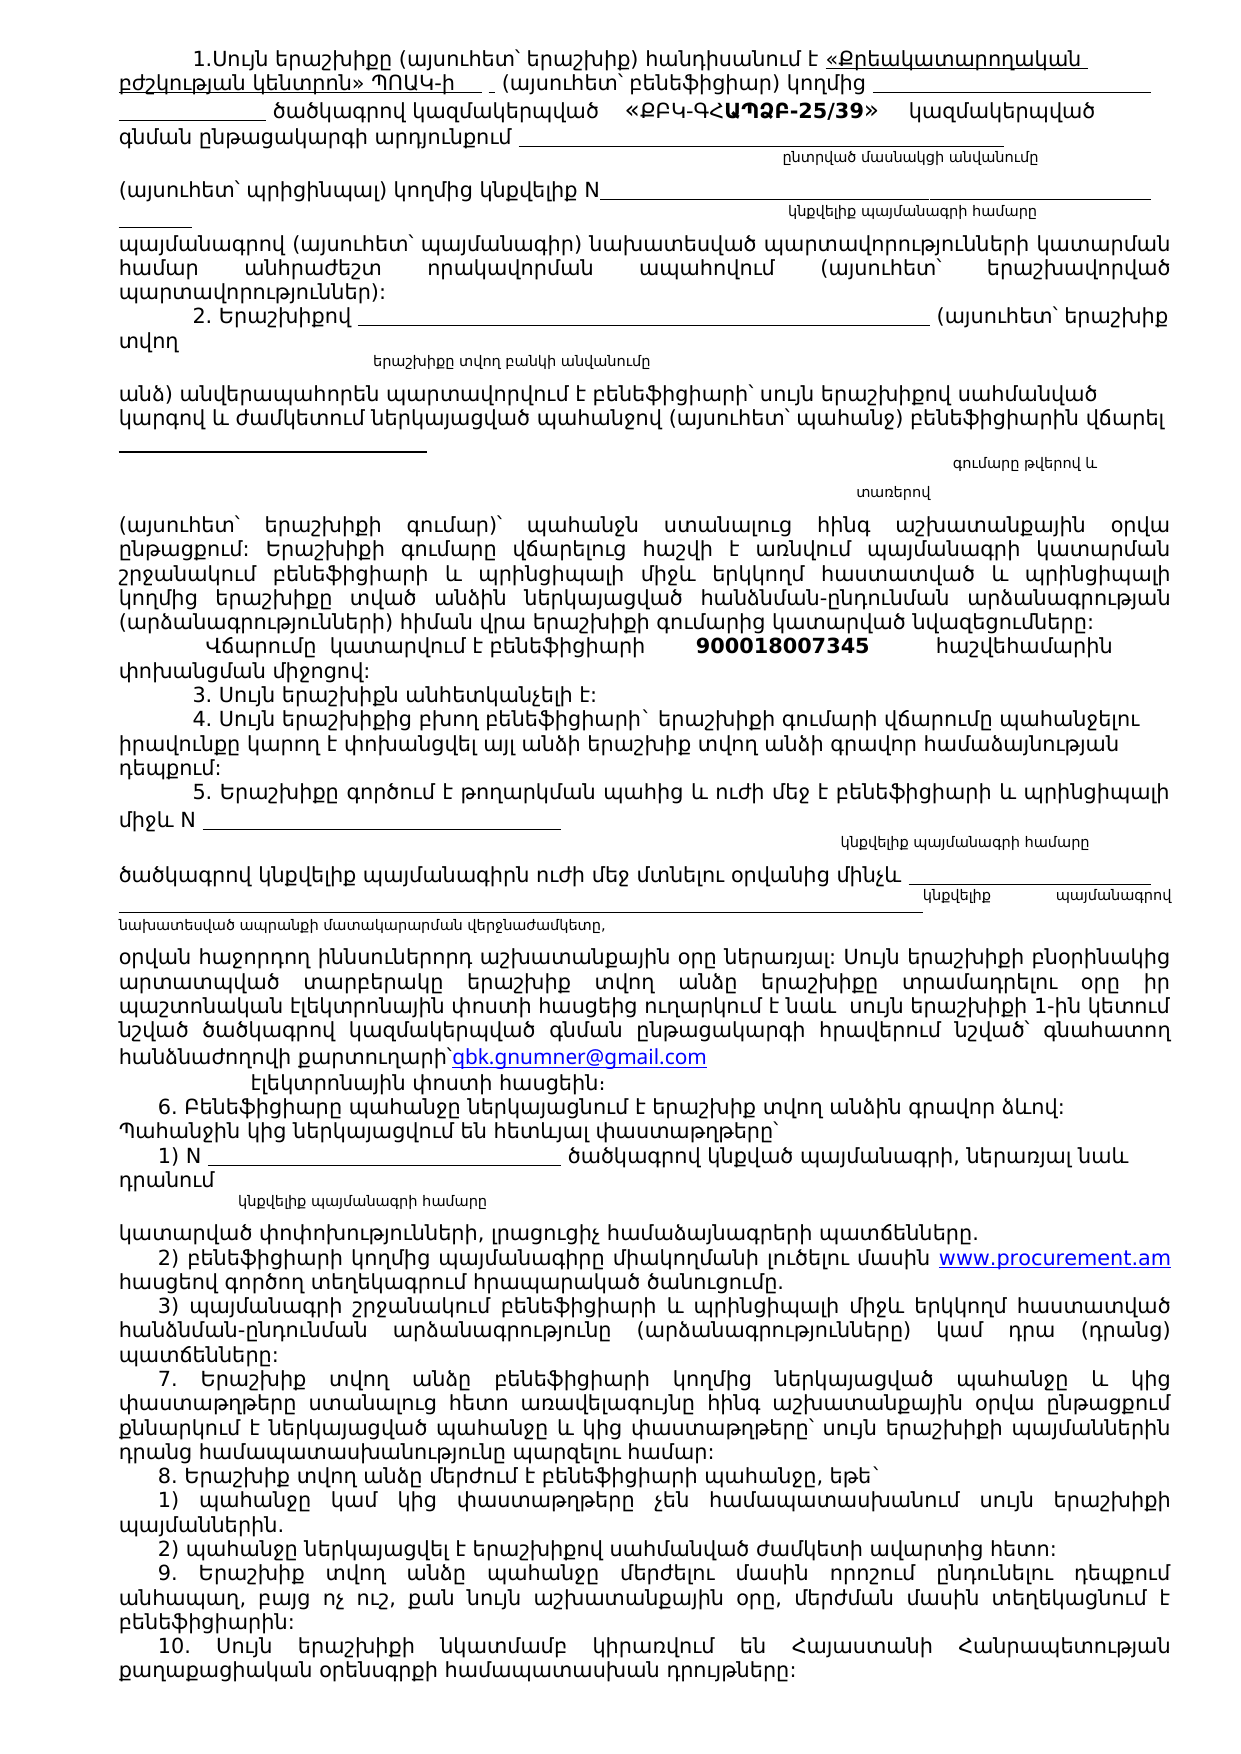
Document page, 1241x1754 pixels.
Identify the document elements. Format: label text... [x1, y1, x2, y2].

text 8. Երաշխիք տվող անձը մերժում է բենեֆիցիարի պահանջը, եթե` [118, 1464, 1171, 1488]
list օրվան հաջորդող իննսուներորդ աշխատանքային օրը ներառյալ: Սույն երաշխիքի բնօրինակից արտատպված տարբերակը երաշխիք տվող անձը երաշխիքը տրամադրելու օրը իր պաշտոնական էլեկտրոնային փոստի հասցեից ուղարկում է նաև սույն երաշխիքի 1-ին կետում նշված ծածկագրով կազմակերպված գնման ընթացակարգի հրավերում նշված՝ գնահատող հանձնաժողովի քարտուղարի՝qbk.gnumner@gmail.com [118, 945, 1171, 1071]
text (այսուհետ՝ պրիցինպալ) կողմից կնքվելիք N կնքվելիք պայմանագրի համարը [118, 178, 1171, 232]
text 10. Սույն երաշխիքի նկատմամբ կիրառվում են Հայաստանի Հանրապետության քաղաքացիական օրենսգրքի համապատասխան դրույթները: [118, 1634, 1171, 1683]
text կնքվելիք պայմանագրի համարը [118, 834, 1171, 863]
text ընտրված մասնակցի անվանումը [118, 149, 1171, 178]
text 4. Սույն երաշխիքից բխող բենեֆիցիարի` երաշխիքի գումարի վճարումը պահանջելու իրավունքը կարող է փոխանցվել այլ անձի երաշխիք տվող անձի գրավոր համաձայնության դեպքում: [118, 707, 1171, 780]
text երաշխիքը տվող բանկի անվանումը [118, 353, 1171, 382]
text անձ) անվերապահորեն պարտավորվում է բենեֆիցիարի՝ սույն երաշխիքով սահմանված կարգով և ժամկետում ներկայացված պահանջով (այսուհետ՝ պահանջ) բենեֆիցիարին վճարել [118, 382, 1171, 455]
text 1) պահանջը կամ կից փաստաթղթերը չեն համապատասխանում սույն երաշխիքի պայմաններին. [118, 1488, 1171, 1537]
text 2. Երաշխիքով (այսուհետ՝ երաշխիք տվող [118, 304, 1171, 353]
text 2) բենեֆիցիարի կողմից պայմանագիրը միակողմանի լուծելու մասին www.procurement.am հասցեով գործող տեղեկագրում հրապարակած ծանուցումը. [118, 1246, 1171, 1294]
text գումարը թվերով և տառերով [856, 455, 1171, 513]
list էլեկտրոնային փոստի հասցեին։ [118, 1071, 1171, 1095]
text պայմանագրով (այսուհետ՝ պայմանագիր) նախատեսված պարտավորությունների կատարման համար անհրաժեշտ որակավորման ապահովում (այսուհետ՝ երաշխավորված պարտավորություններ): [118, 232, 1171, 304]
text 5. Երաշխիքը գործում է թողարկման պահից և ուժի մեջ է բենեֆիցիարի և պրինցիպալի միջև N [118, 780, 1171, 834]
text 9. Երաշխիք տվող անձը պահանջը մերժելու մասին որոշում ընդունելու դեպքում անհապաղ, բայց ոչ ուշ, քան նույն աշխատանքային օրը, մերժման մասին տեղեկացնում է բենեֆիցիարին: [118, 1561, 1171, 1634]
text (այսուհետ՝ երաշխիքի գումար)՝ պահանջն ստանալուց հինգ աշխատանքային օրվա ընթացքում: Երաշխիքի գումարը վճարելուց հաշվի է առնվում պայմանագրի կատարման շրջանակում բենեֆիցիարի և պրինցիպալի միջև երկկողմ հաստատված և պրինցիպալի կողմից երաշխիքը տված անձին ներկայացված հանձնման-ընդունման արձանագրության (արձանագրությունների) հիման վրա երաշխիքի գումարից կատարված նվազեցումները: [118, 513, 1171, 634]
text 6. Բենեֆիցիարը պահանջը ներկայացնում է երաշխիք տվող անձին գրավոր ձևով: Պահանջին կից ներկայացվում են հետևյալ փաստաթղթերը՝ [118, 1095, 1171, 1144]
list ծածկագրով կնքվելիք պայմանագիրն ուժի մեջ մտնելու օրվանից մինչև կնքվելիք պայմանագրով նախատեսված ապրանքի մատակարարման վերջնաժամկետը, [118, 863, 1171, 945]
text կնքվելիք պայմանագրի համարը [118, 1192, 1171, 1221]
text 3. Սույն երաշխիքն անհետկանչելի է: [118, 683, 1171, 707]
text 2) պահանջը ներկայացվել է երաշխիքով սահմանված ժամկետի ավարտից հետո: [118, 1537, 1171, 1561]
text Վճարումը կատարվում է բենեֆիցիարի 900018007345 հաշվեհամարին փոխանցման միջոցով: [118, 634, 1171, 683]
text 1.Սույն երաշխիքը (այսուհետ՝ երաշխիք) հանդիսանում է «Քրեակատարողական բժշկության կենտրոն» ՊՈԱԿ-ի (այսուհետ՝ բենեֆիցիար) կողմից ծածկագրով կազմակերպված «ՔԲԿ-ԳՀԱՊՁԲ-25/39» կազմակերպված գնման ընթացակարգի արդյունքում [118, 47, 1171, 149]
text 1) N ծածկագրով կնքված պայմանագրի, ներառյալ նաև դրանում [118, 1144, 1171, 1192]
text 7. Երաշխիք տվող անձը բենեֆիցիարի կողմից ներկայացված պահանջը և կից փաստաթղթերը ստանալուց հետո առավելագույնը հինգ աշխատանքային օրվա ընթացքում քննարկում է ներկայացված պահանջը և կից փաստաթղթերը՝ սույն երաշխիքի պայմաններին դրանց համապատասխանությունը պարզելու համար: [118, 1367, 1171, 1464]
text 3) պայմանագրի շրջանակում բենեֆիցիարի և պրինցիպալի միջև երկկողմ հաստատված հանձնման-ընդունման արձանագրությունը (արձանագրությունները) կամ դրա (դրանց) պատճենները: [118, 1294, 1171, 1367]
text կատարված փոփոխությունների, լրացուցիչ համաձայնագրերի պատճենները. [118, 1221, 1171, 1246]
